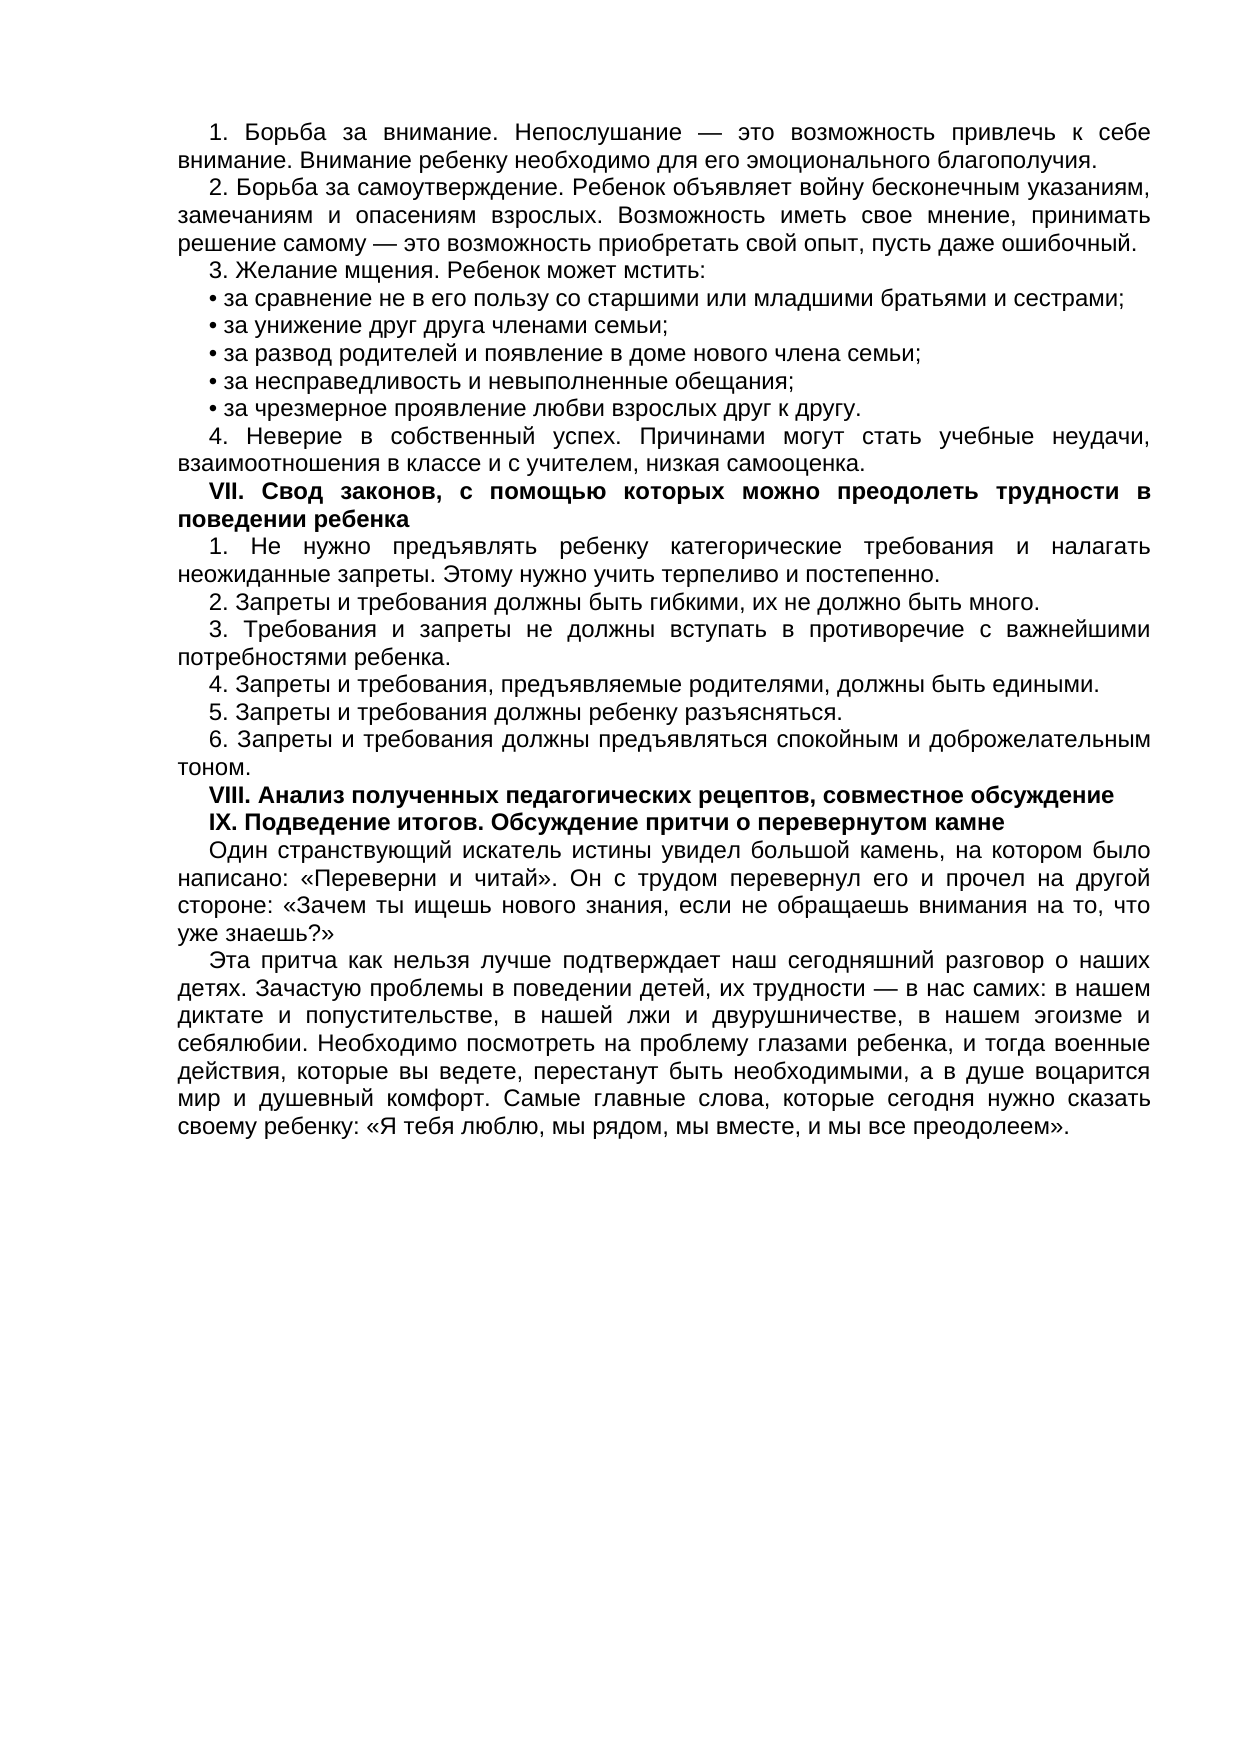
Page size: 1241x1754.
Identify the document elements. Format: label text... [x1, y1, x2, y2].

text 2. Борьба за самоутверждение. Ребенок объявляет войну бесконечным указаниям, замечаниям и опасениям взрослых. Возможность иметь свое мнение, принимать решение самому — это возможность приобретать свой опыт, пусть даже ошибочный. [177, 173, 1152, 256]
text 3. Требования и запреты не должны вступать в противоречие с важнейшими потребностями ребенка. [177, 615, 1152, 670]
text 3. Желание мщения. Ребенок может мстить: [177, 256, 1152, 284]
text VIII. Анализ полученных педагогических рецептов, совместное обсуждение [177, 781, 1152, 808]
text 4. Запреты и требования, предъявляемые родителями, должны быть едиными. [177, 670, 1152, 698]
text • за развод родителей и появление в доме нового члена семьи; [177, 339, 1152, 367]
text • за несправедливость и невыполненные обещания; [177, 367, 1152, 394]
text • за унижение друг друга членами семьи; [177, 311, 1152, 339]
text • за чрезмерное проявление любви взрослых друг к другу. [177, 394, 1152, 422]
text 6. Запреты и требования должны предъявляться спокойным и доброжелательным тоном. [177, 725, 1152, 781]
text Один странствующий искатель истины увидел большой камень, на котором было написано: «Переверни и читай». Он с трудом перевернул его и прочел на другой стороне: «Зачем ты ищешь нового знания, если не обращаешь внимания на то, что уже знаешь?» [177, 836, 1152, 946]
text • за сравнение не в его пользу со старшими или младшими братьями и сестрами; [177, 284, 1152, 311]
text 5. Запреты и требования должны ребенку разъясняться. [177, 698, 1152, 725]
text Эта притча как нельзя лучше подтверждает наш сегодняшний разговор о наших детях. Зачастую проблемы в поведении детей, их трудности — в нас самих: в нашем диктате и попустительстве, в нашей лжи и двурушничестве, в нашем эгоизме и себялюбии. Необходимо посмотреть на проблему глазами ребенка, и тогда военные действия, которые вы ведете, перестанут быть необходимыми, а в душе воцарится мир и душевный комфорт. Самые главные слова, которые сегодня нужно сказать своему ребенку: «Я тебя люблю, мы рядом, мы вместе, и мы все преодолеем». [177, 946, 1152, 1139]
text 2. Запреты и требования должны быть гибкими, их не должно быть много. [177, 587, 1152, 615]
text 1. Не нужно предъявлять ребенку категорические требования и налагать неожиданные запреты. Этому нужно учить терпеливо и постепенно. [177, 532, 1152, 587]
text 4. Неверие в собственный успех. Причинами могут стать учебные неудачи, взаимоотношения в классе и с учителем, низкая самооценка. [177, 422, 1152, 477]
text IX. Подведение итогов. Обсуждение притчи о перевернутом камне [177, 808, 1152, 836]
text VII. Свод законов, с помощью которых можно преодолеть трудности в поведении ребенка [177, 477, 1152, 532]
text 1. Борьба за внимание. Непослушание — это возможность привлечь к себе внимание. Внимание ребенку необходимо для его эмоционального благополучия. [177, 118, 1152, 173]
